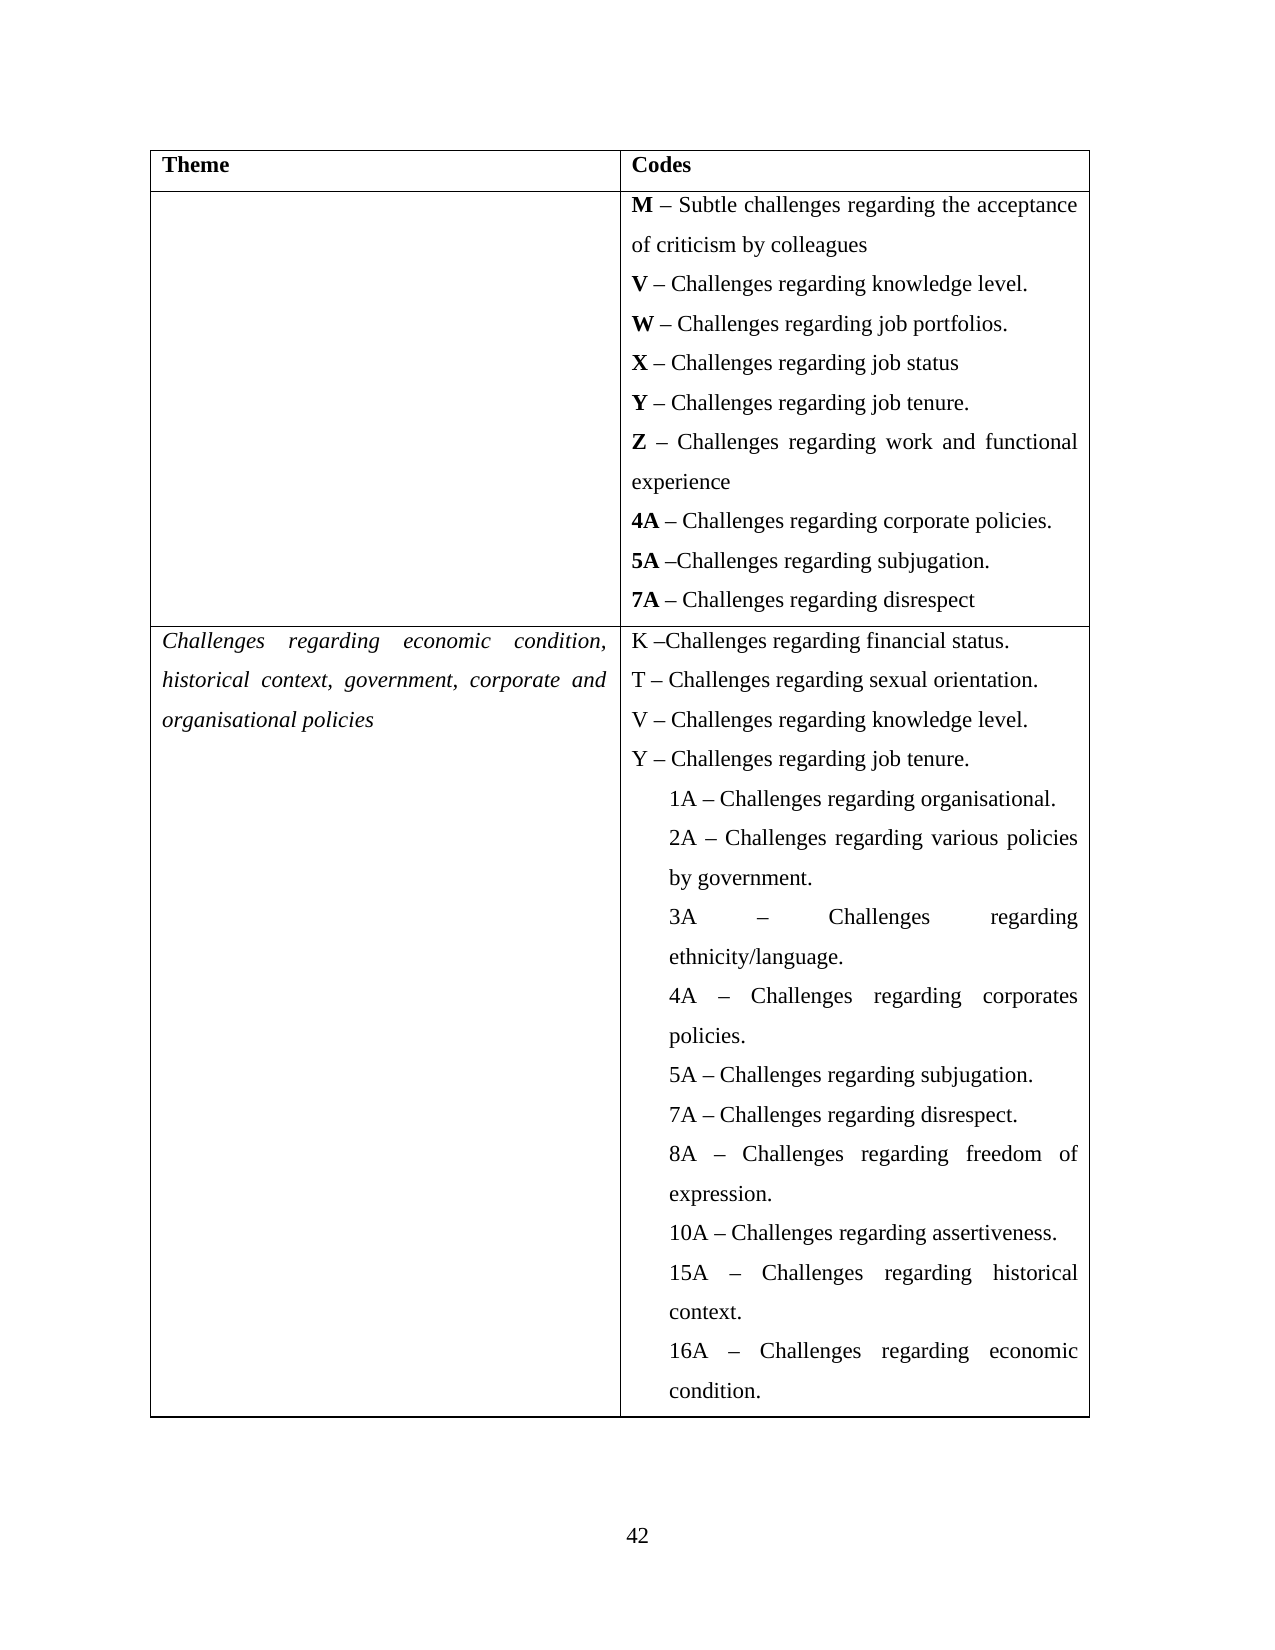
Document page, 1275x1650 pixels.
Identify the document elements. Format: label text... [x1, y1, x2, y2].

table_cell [151, 192, 620, 626]
table_header Theme [151, 151, 620, 191]
table_header Codes [621, 151, 1089, 191]
table_cell K –Challenges regarding financial status. T – Challenges regarding sexual orientation. V – Challenges regarding knowledge level. Y – Challenges regarding job tenure. 1A – Challenges regarding organisational. 2A – Challenges regarding various policies by government. 3A – Challenges regarding ethnicity/language. 4A – Challenges regarding corporates policies. 5A – Challenges regarding subjugation. 7A – Challenges regarding disrespect. 8A – Challenges regarding freedom of expression. 10A – Challenges regarding assertiveness. 15A – Challenges regarding historical context. 16A – Challenges regarding economic condition. [621, 627, 1089, 1416]
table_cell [621, 192, 1089, 626]
table_cell Challenges regarding economic condition, historical context, government, corporate and organisational policies [151, 627, 620, 1416]
